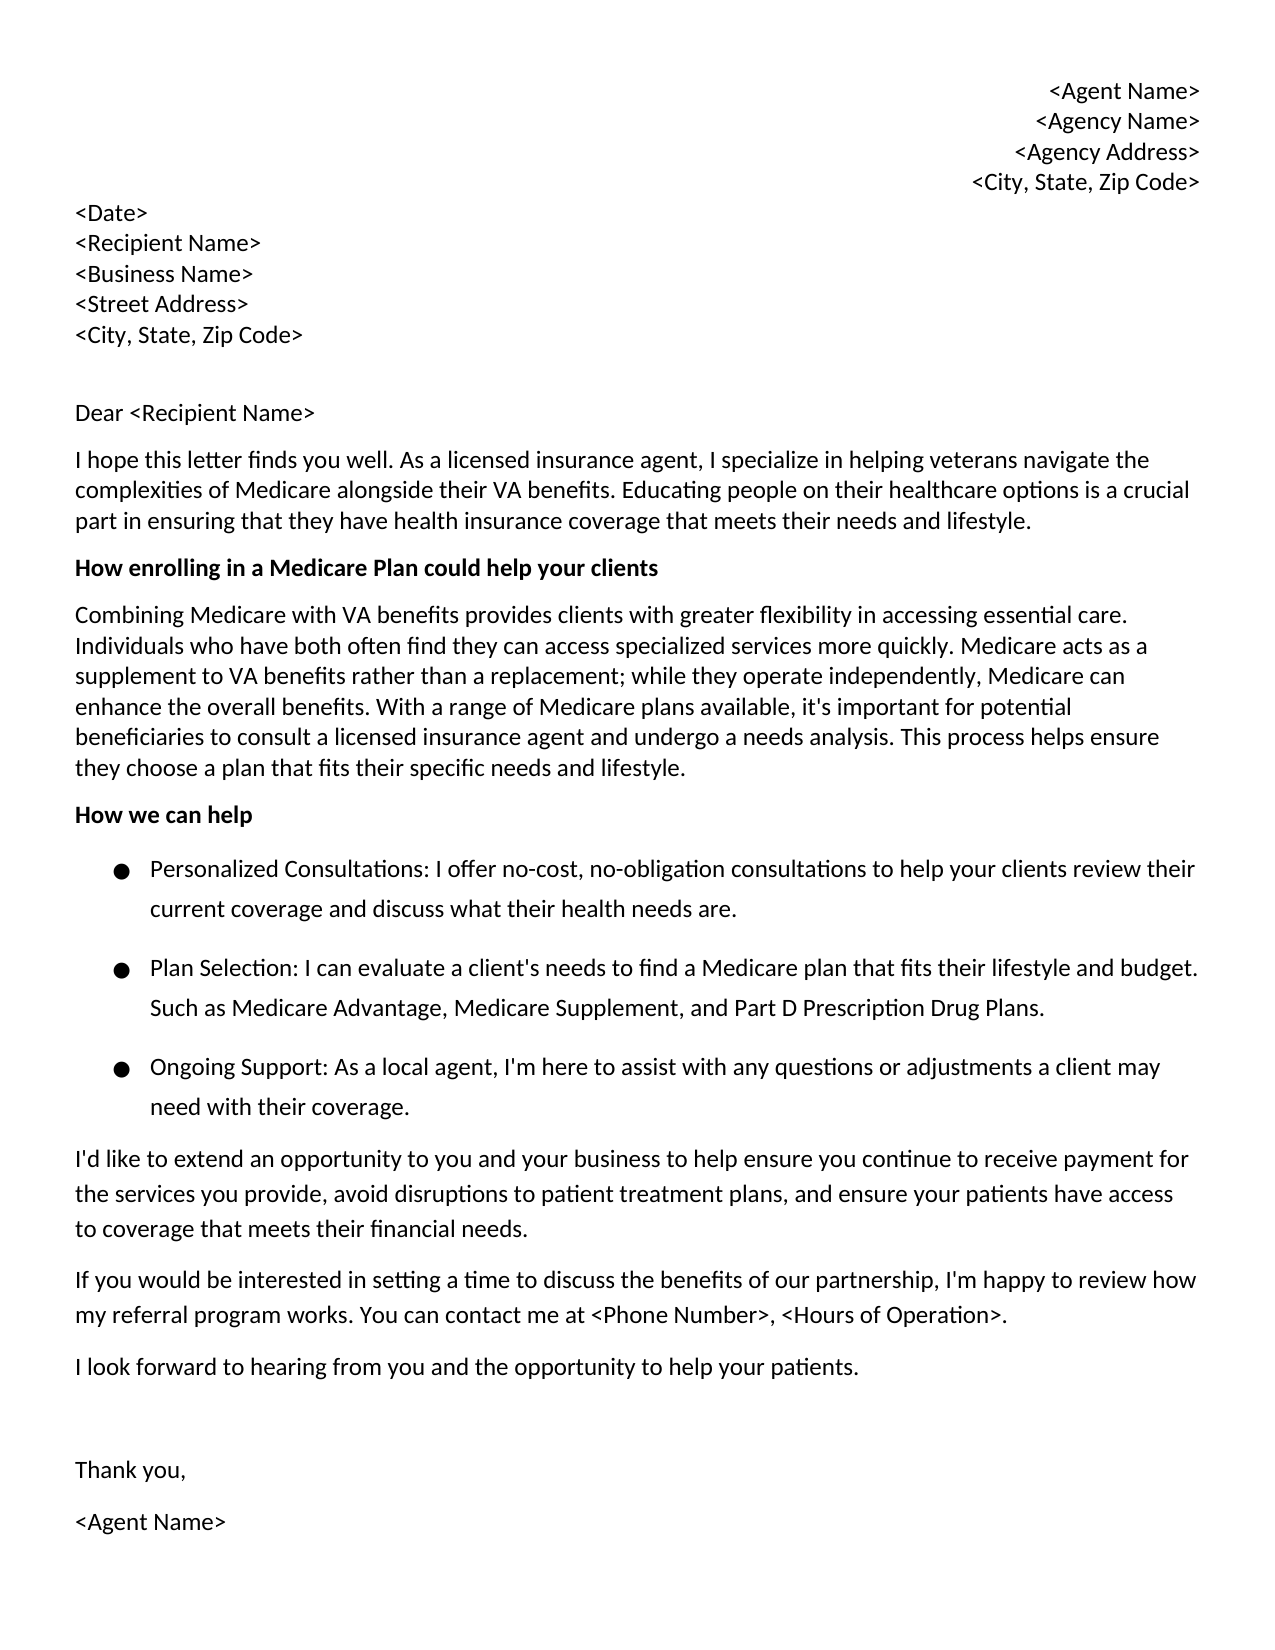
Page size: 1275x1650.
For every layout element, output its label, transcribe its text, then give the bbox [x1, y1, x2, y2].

list Ongoing Support: As a local agent, I'm here to assist with any questions or adjustments a client may need with their coverage. [112, 1044, 1200, 1122]
text <City, State, Zip Code> [75, 319, 1200, 350]
list Plan Selection: I can evaluate a client's needs to find a Medicare plan that fits their lifestyle and budget. Such as Medicare Advantage, Medicare Supplement, and Part D Prescription Drug Plans. [112, 945, 1200, 1023]
text I look forward to hearing from you and the opportunity to help your patients. [75, 1351, 1200, 1382]
text <Agency Address> [75, 136, 1200, 167]
text I'd like to extend an opportunity to you and your business to help ensure you continue to receive payment for the services you provide, avoid disruptions to patient treatment plans, and ensure your patients have access to coverage that meets their financial needs. [75, 1143, 1200, 1243]
list Personalized Consultations: I offer no-cost, no-obligation consultations to help your clients review their current coverage and discuss what their health needs are. [112, 846, 1200, 924]
text How we can help [75, 799, 1200, 830]
text <Agent Name> [75, 1506, 1200, 1537]
text <Agency Name> [75, 106, 1200, 136]
text Thank you, [75, 1455, 1200, 1485]
text How enrolling in a Medicare Plan could help your clients [75, 552, 1200, 583]
text If you would be interested in setting a time to discuss the benefits of our partnership, I'm happy to review how my referral program works. You can contact me at <Phone Number>, <Hours of Operation>. [75, 1265, 1200, 1330]
text <Agent Name> [75, 75, 1200, 106]
text <Date> [75, 197, 1200, 228]
text <Recipient Name> [75, 228, 1200, 258]
text I hope this letter finds you well. As a licensed insurance agent, I specialize in helping veterans navigate the complexities of Medicare alongside their VA benefits. Educating people on their healthcare options is a crucial part in ensuring that they have health insurance coverage that meets their needs and lifestyle. [75, 444, 1200, 536]
text Combining Medicare with VA benefits provides clients with greater flexibility in accessing essential care. Individuals who have both often find they can access specialized services more quickly. Medicare acts as a supplement to VA benefits rather than a replacement; while they operate independently, Medicare can enhance the overall benefits. With a range of Medicare plans available, it's important for potential beneficiaries to consult a licensed insurance agent and undergo a needs analysis. This process helps ensure they choose a plan that fits their specific needs and lifestyle. [75, 599, 1200, 783]
text <City, State, Zip Code> [75, 167, 1200, 197]
text Dear <Recipient Name> [75, 397, 1200, 427]
text <Business Name> [75, 258, 1200, 289]
text <Street Address> [75, 289, 1200, 319]
